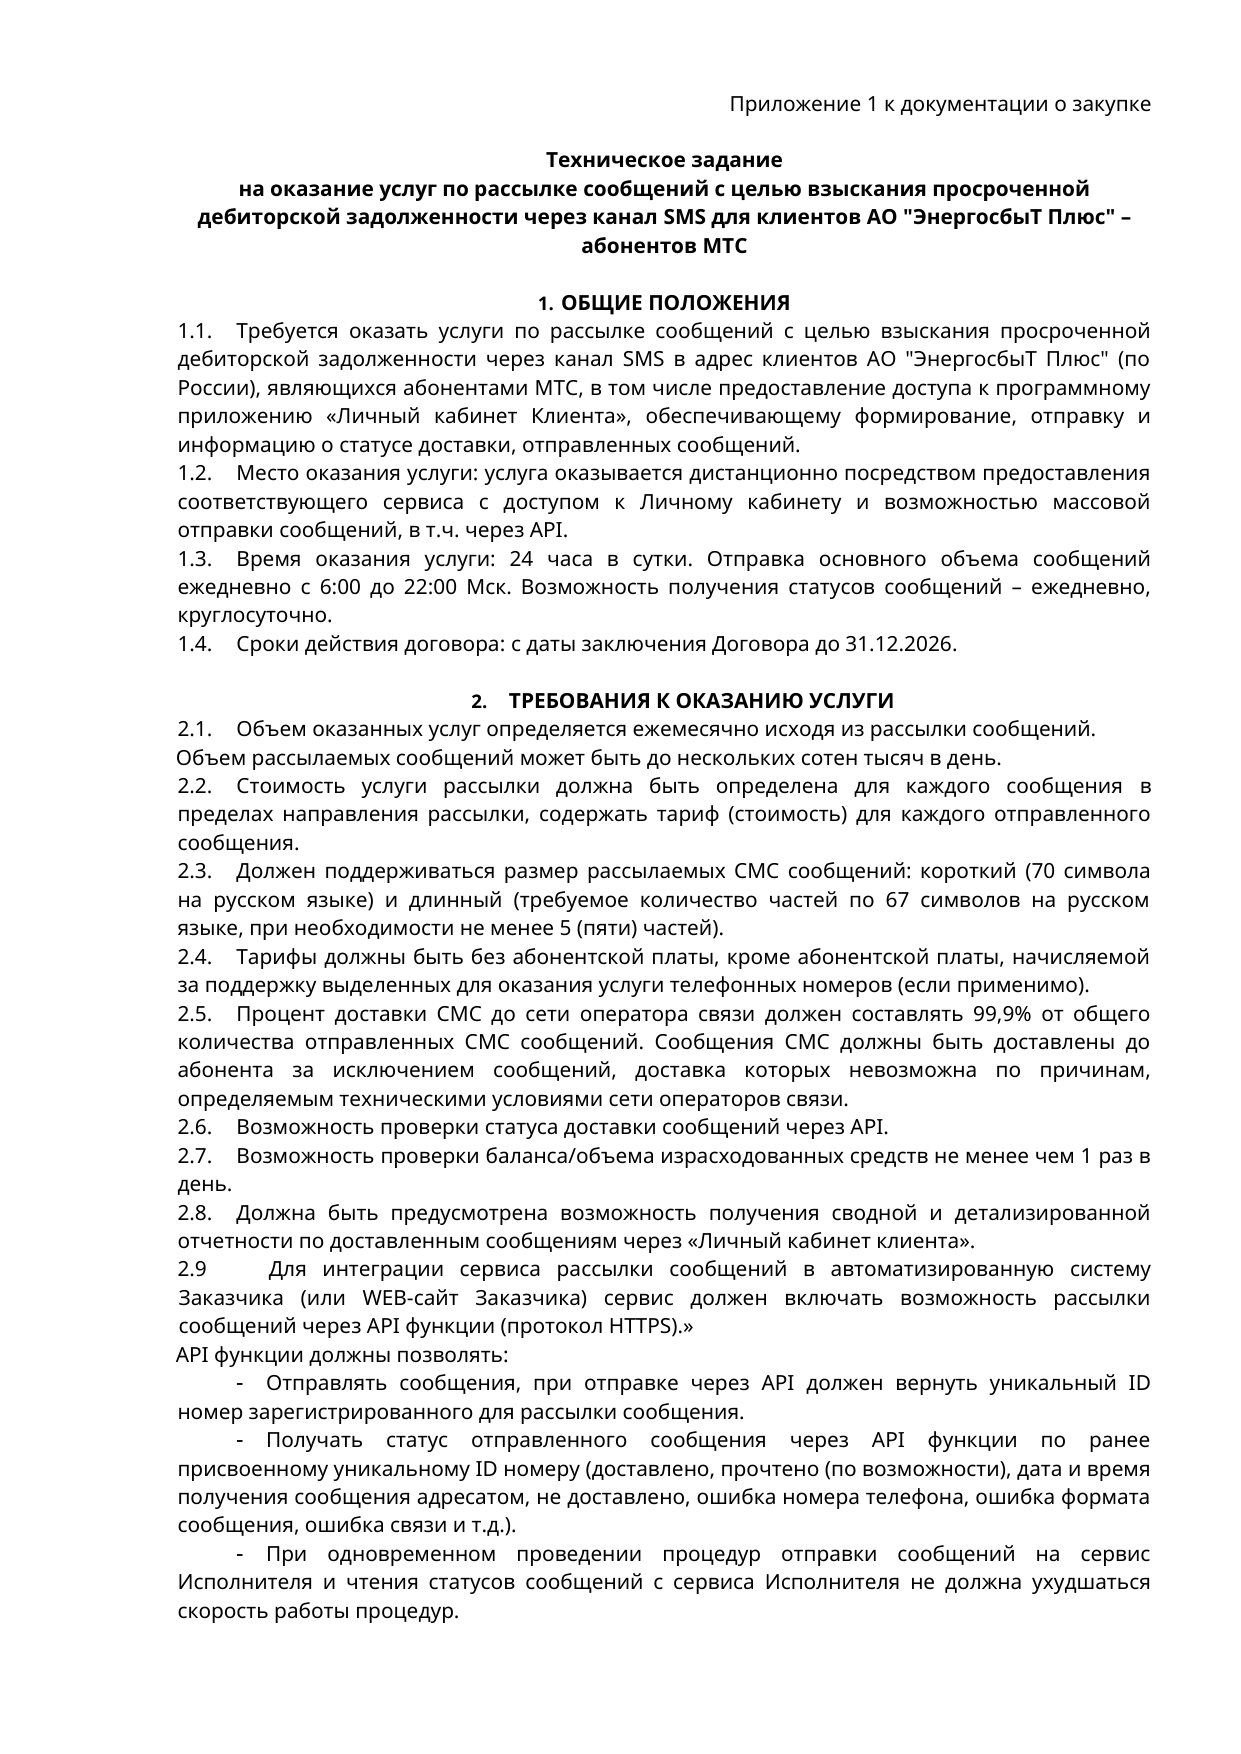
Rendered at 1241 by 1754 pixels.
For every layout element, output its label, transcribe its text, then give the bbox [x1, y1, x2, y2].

list Возможность проверки статуса доставки сообщений через API. [177, 1112, 1152, 1141]
list Тарифы должны быть без абонентской платы, кроме абонентской платы, начисляемой за поддержку выделенных для оказания услуги телефонных номеров (если применимо). [177, 942, 1152, 999]
text 2.9 Для интеграции сервиса рассылки сообщений в автоматизированную систему Заказчика (или WEB-сайт Заказчика) сервис должен включать возможность рассылки сообщений через API функции (протокол HTTPS).» [177, 1254, 1152, 1340]
list Процент доставки СМС до сети оператора связи должен составлять 99,9% от общего количества отправленных СМС сообщений. Сообщения СМС должны быть доставлены до абонента за исключением сообщений, доставка которых невозможна по причинам, определяемым техническими условиями сети операторов связи. [177, 999, 1152, 1112]
list Объем оказанных услуг определяется ежемесячно исходя из рассылки сообщений. [177, 714, 1152, 743]
list Требуется оказать услуги по рассылке сообщений с целью взыскания просроченной дебиторской задолженности через канал SMS в адрес клиентов АО "ЭнергосбыТ Плюс" (по России), являющихся абонентами МТС, в том числе предоставление доступа к программному приложению «Личный кабинет Клиента», обеспечивающему формирование, отправку и информацию о статусе доставки, отправленных сообщений. [177, 316, 1152, 458]
text на оказание услуг по рассылке сообщений с целью взыскания просроченной дебиторской задолженности через канал SMS для клиентов АО "ЭнергосбыТ Плюс" – абонентов МТС [177, 174, 1152, 259]
list Возможность проверки баланса/объема израсходованных средств не менее чем 1 раз в день. [177, 1141, 1152, 1198]
text Объем рассылаемых сообщений может быть до нескольких сотен тысяч в день. [176, 743, 1152, 771]
list Стоимость услуги рассылки должна быть определена для каждого сообщения в пределах направления рассылки, содержать тариф (стоимость) для каждого отправленного сообщения. [177, 771, 1152, 856]
list Должна быть предусмотрена возможность получения сводной и детализированной отчетности по доставленным сообщениям через «Личный кабинет клиента». [177, 1198, 1152, 1254]
subtitle ОБЩИЕ ПОЛОЖЕНИЯ [214, 288, 1114, 316]
list Место оказания услуги: услуга оказывается дистанционно посредством предоставления соответствующего сервиса с доступом к Личному кабинету и возможностью массовой отправки сообщений, в т.ч. через API. [177, 458, 1152, 544]
list При одновременном проведении процедур отправки сообщений на сервис Исполнителя и чтения статусов сообщений с сервиса Исполнителя не должна ухудшаться скорость работы процедур. [177, 1539, 1152, 1624]
subtitle ТРЕБОВАНИЯ К ОКАЗАНИЮ УСЛУГИ [214, 686, 1152, 714]
list Получать статус отправленного сообщения через API функции по ранее присвоенному уникальному ID номеру (доставлено, прочтено (по возможности), дата и время получения сообщения адресатом, не доставлено, ошибка номера телефона, ошибка формата сообщения, ошибка связи и т.д.). [177, 1425, 1152, 1539]
list Время оказания услуги: 24 часа в сутки. Отправка основного объема сообщений ежедневно с 6:00 до 22:00 Мск. Возможность получения статусов сообщений – ежедневно, круглосуточно. [177, 544, 1152, 629]
text Приложение 1 к документации о закупке [177, 89, 1152, 117]
text API функции должны позволять: [176, 1340, 1152, 1368]
list Должен поддерживаться размер рассылаемых СМС сообщений: короткий (70 символа на русском языке) и длинный (требуемое количество частей по 67 символов на русском языке, при необходимости не менее 5 (пяти) частей). [177, 856, 1152, 942]
text Техническое задание [177, 146, 1152, 174]
list Сроки действия договора: с даты заключения Договора до 31.12.2026. [177, 629, 1152, 657]
list Отправлять сообщения, при отправке через API должен вернуть уникальный ID номер зарегистрированного для рассылки сообщения. [177, 1368, 1152, 1425]
